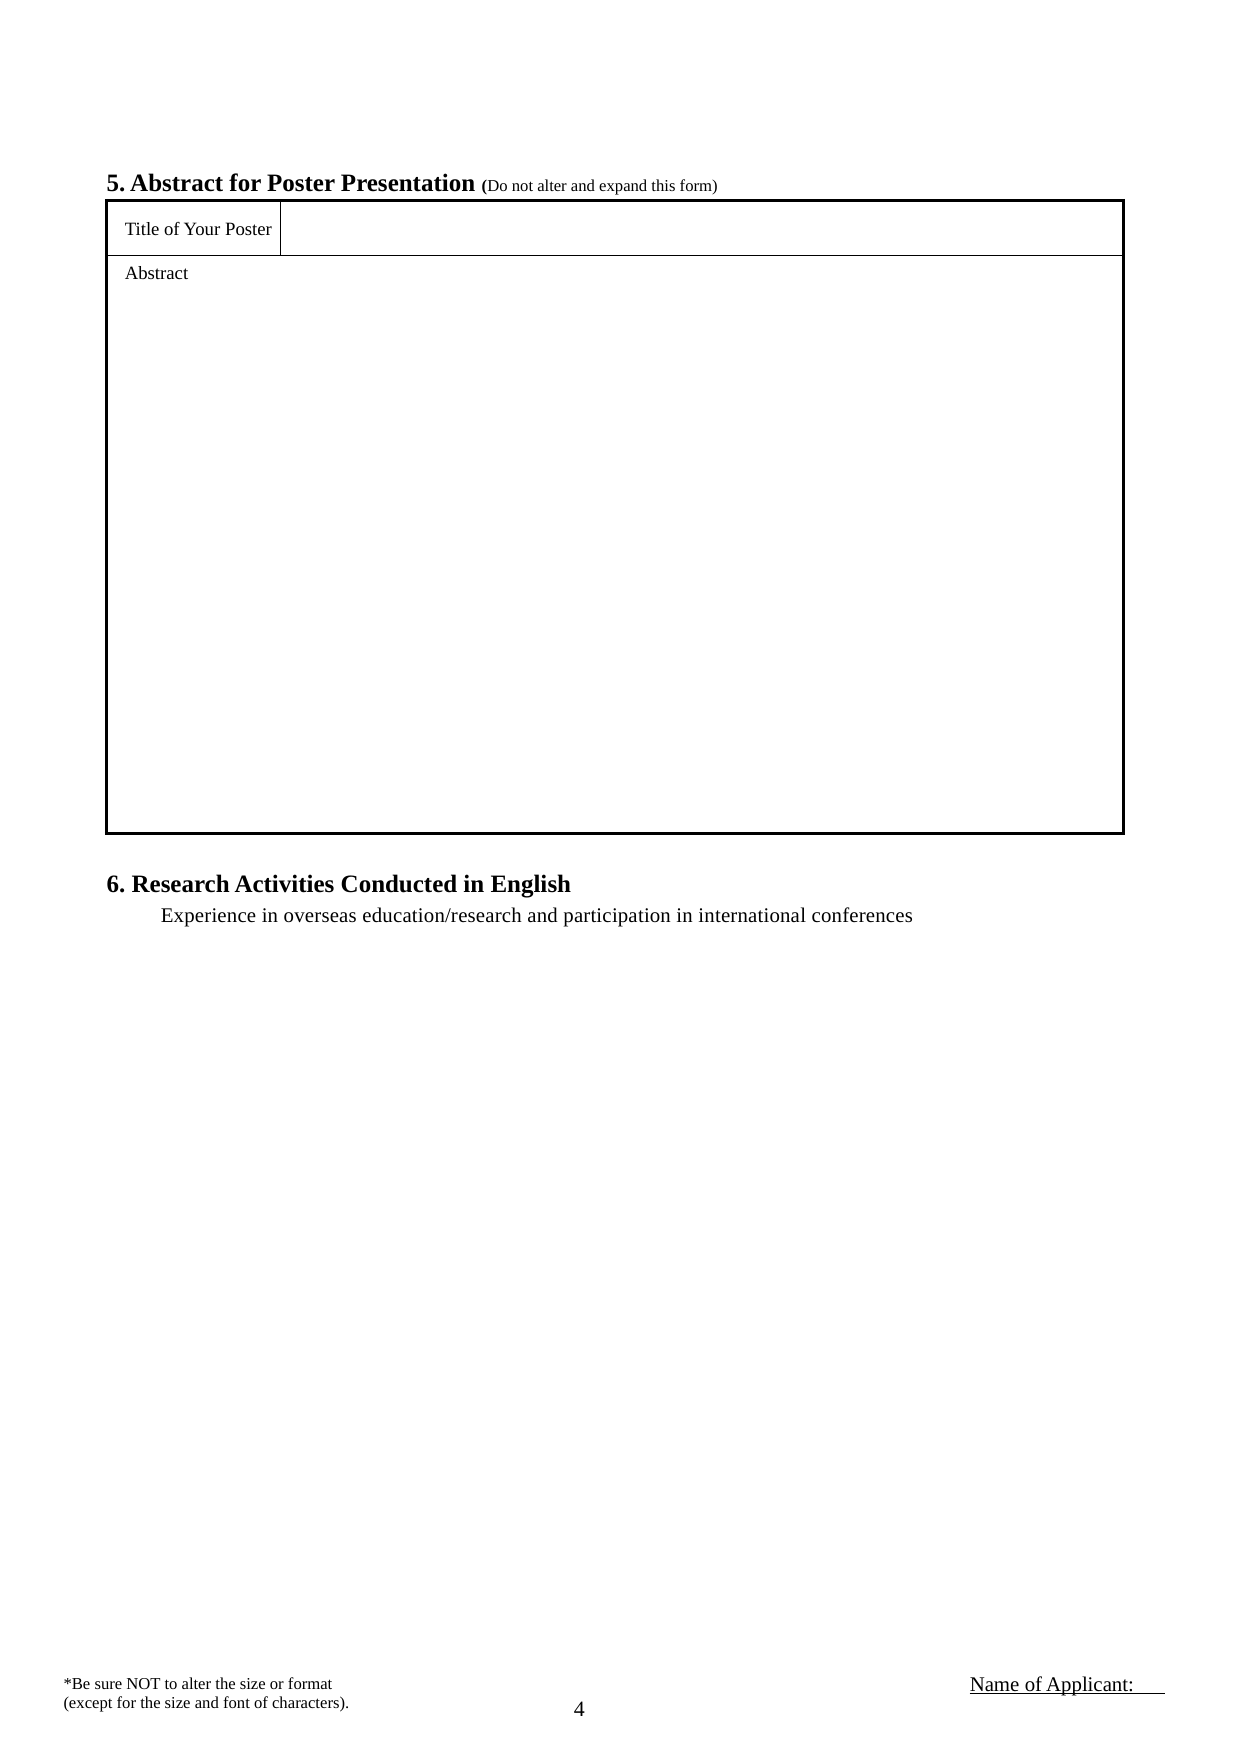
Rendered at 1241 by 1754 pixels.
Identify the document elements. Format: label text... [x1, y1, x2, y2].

text Experience in overseas education/research and participation in international conferences [106, 899, 1134, 932]
table_cell Abstract [108, 256, 1122, 832]
table_header [281, 202, 1122, 255]
text 6. Research Activities Conducted in English [106, 867, 1134, 899]
text 5. Abstract for Poster Presentation (Do not alter and expand this form) [106, 167, 1134, 199]
table_header Title of Your Poster [108, 202, 280, 255]
